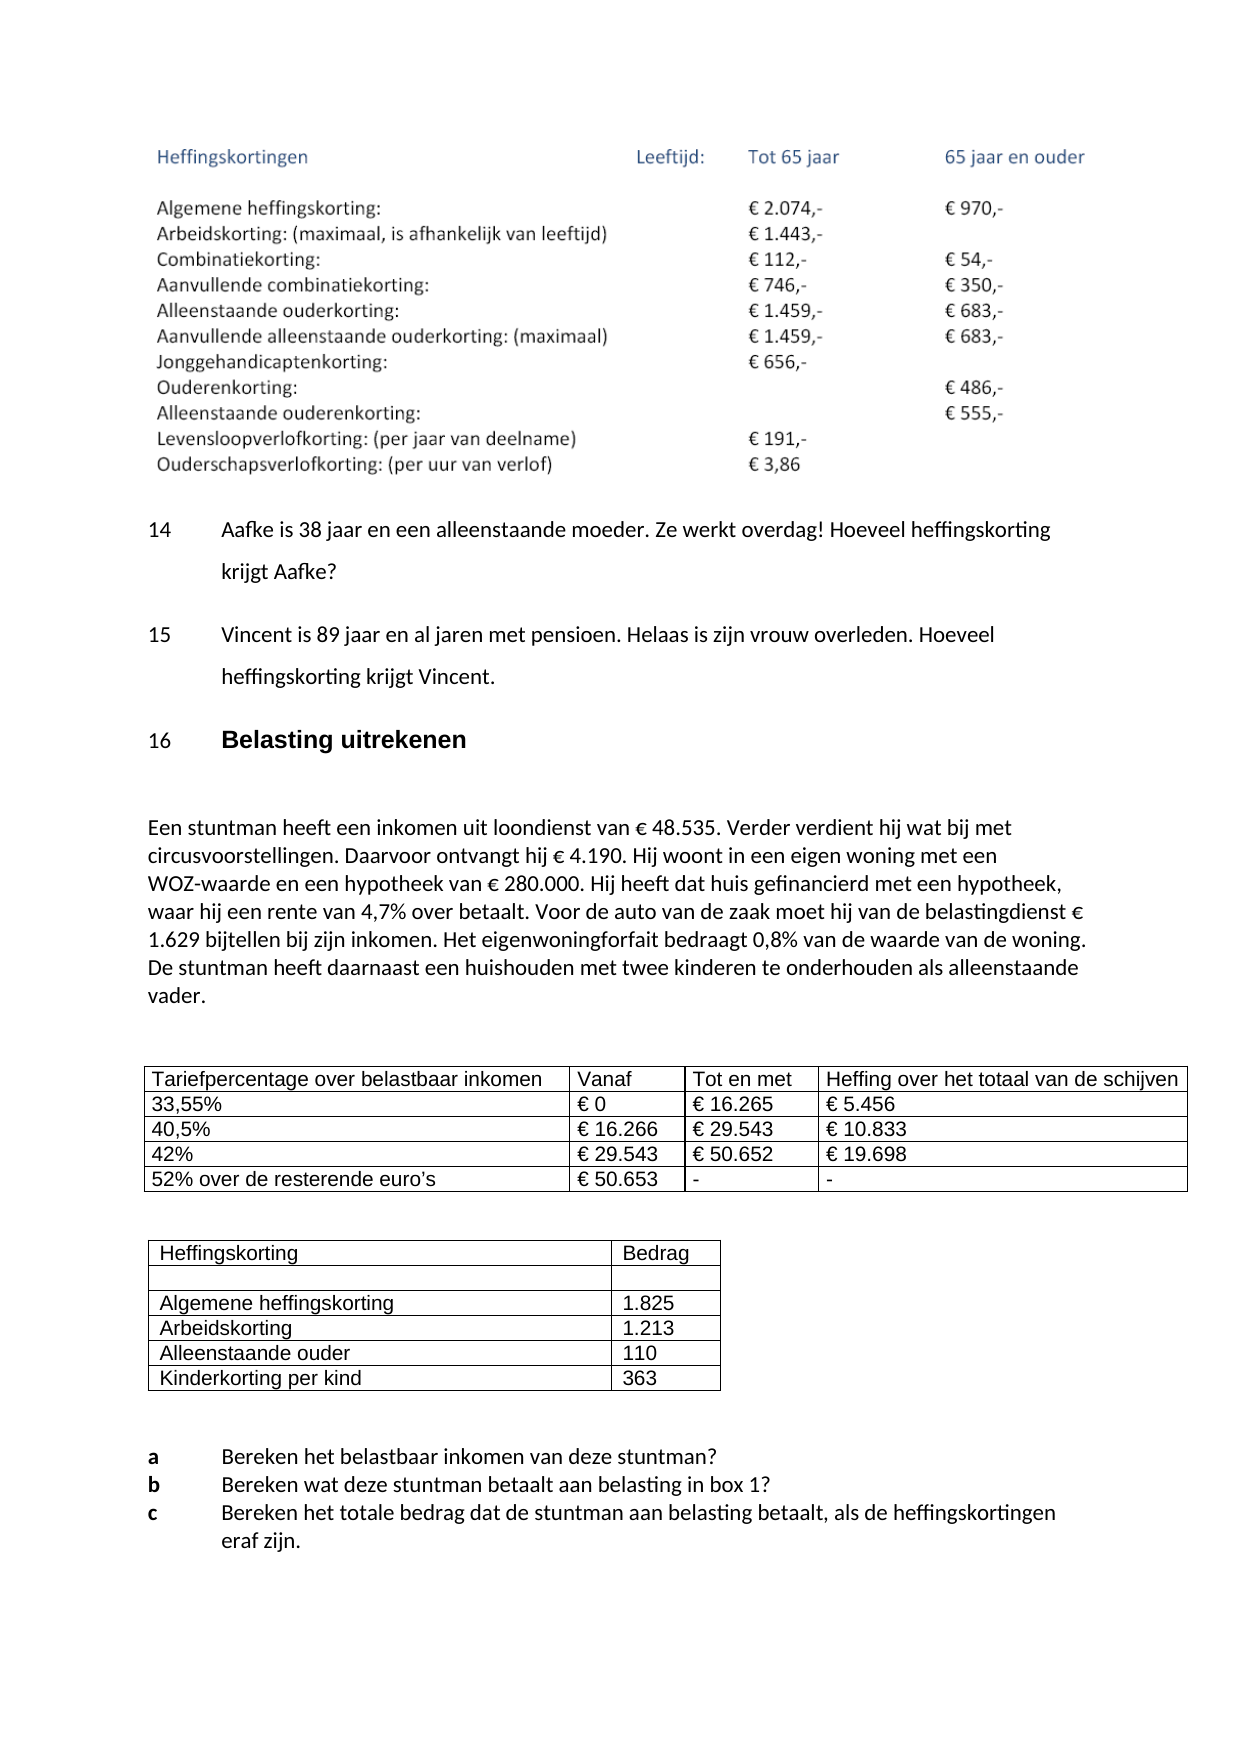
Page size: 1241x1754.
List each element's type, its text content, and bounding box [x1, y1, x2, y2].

table_cell 1.825 [612, 1291, 720, 1314]
table_header Vanaf [570, 1067, 684, 1091]
table_cell 363 [612, 1366, 720, 1389]
table_cell Alleenstaande ouder [149, 1341, 611, 1364]
text 14 Aafke is 38 jaar en een alleenstaande moeder. Ze werkt overdag! Hoeveel heffingskorting krijgt Aafke? [148, 515, 1093, 585]
table_cell [612, 1266, 720, 1289]
table_cell € 19.698 [819, 1142, 1187, 1166]
table_cell € 10.833 [819, 1117, 1187, 1141]
table_cell € 50.652 [686, 1142, 818, 1166]
table_cell € 29.543 [570, 1142, 684, 1166]
table_header Tariefpercentage over belastbaar inkomen [145, 1067, 569, 1091]
text 15 Vincent is 89 jaar en al jaren met pensioen. Helaas is zijn vrouw overleden. Hoeveel heffingskorting krijgt Vincent. [148, 620, 1093, 690]
table_cell - [686, 1167, 818, 1191]
text WOZ-waarde en een hypotheek van € 280.000. Hij heeft dat huis gefinancierd met een hypotheek, waar hij een rente van 4,7% over betaalt. Voor de auto van de zaak moet hij van de belastingdienst € 1.629 bijtellen bij zijn inkomen. Het eigenwoningforfait bedraagt 0,8% van de waarde van de woning. De stuntman heeft daarnaast een huishouden met twee kinderen te onderhouden als alleenstaande vader. [148, 869, 1093, 1009]
table_cell 1.213 [612, 1316, 720, 1339]
table_header Bedrag [612, 1241, 720, 1264]
table_cell € 29.543 [686, 1117, 818, 1141]
text Een stuntman heeft een inkomen uit loondienst van € 48.535. Verder verdient hij wat bij met circusvoorstellingen. Daarvoor ontvangt hij € 4.190. Hij woont in een eigen woning met een [148, 813, 1093, 869]
table_cell Algemene heffingskorting [149, 1291, 611, 1314]
table_cell € 16.265 [686, 1092, 818, 1116]
table_cell € 16.266 [570, 1117, 684, 1141]
table_cell Kinderkorting per kind [149, 1366, 611, 1389]
table_cell 33,55% [145, 1092, 569, 1116]
text b Bereken wat deze stuntman betaalt aan belasting in box 1? [148, 1470, 1093, 1498]
table_header Tot en met [686, 1067, 818, 1091]
table_header Heffing over het totaal van de schijven [819, 1067, 1187, 1091]
table_cell 42% [145, 1142, 569, 1166]
table_cell 52% over de resterende euro’s [145, 1167, 569, 1191]
table_cell [149, 1266, 611, 1289]
text 16 Belasting uitrekenen [148, 725, 1093, 754]
table_cell Arbeidskorting [149, 1316, 611, 1339]
table_cell € 50.653 [570, 1167, 684, 1191]
table_cell 40,5% [145, 1117, 569, 1141]
table_cell € 0 [570, 1092, 684, 1116]
table_cell - [819, 1167, 1187, 1191]
text a Bereken het belastbaar inkomen van deze stuntman? [148, 1442, 1093, 1470]
table_cell 110 [612, 1341, 720, 1364]
table_header Heffingskorting [149, 1241, 611, 1264]
text c Bereken het totale bedrag dat de stuntman aan belasting betaalt, als de heffingskortingen eraf zijn. [148, 1498, 1093, 1554]
table_cell € 5.456 [819, 1092, 1187, 1116]
